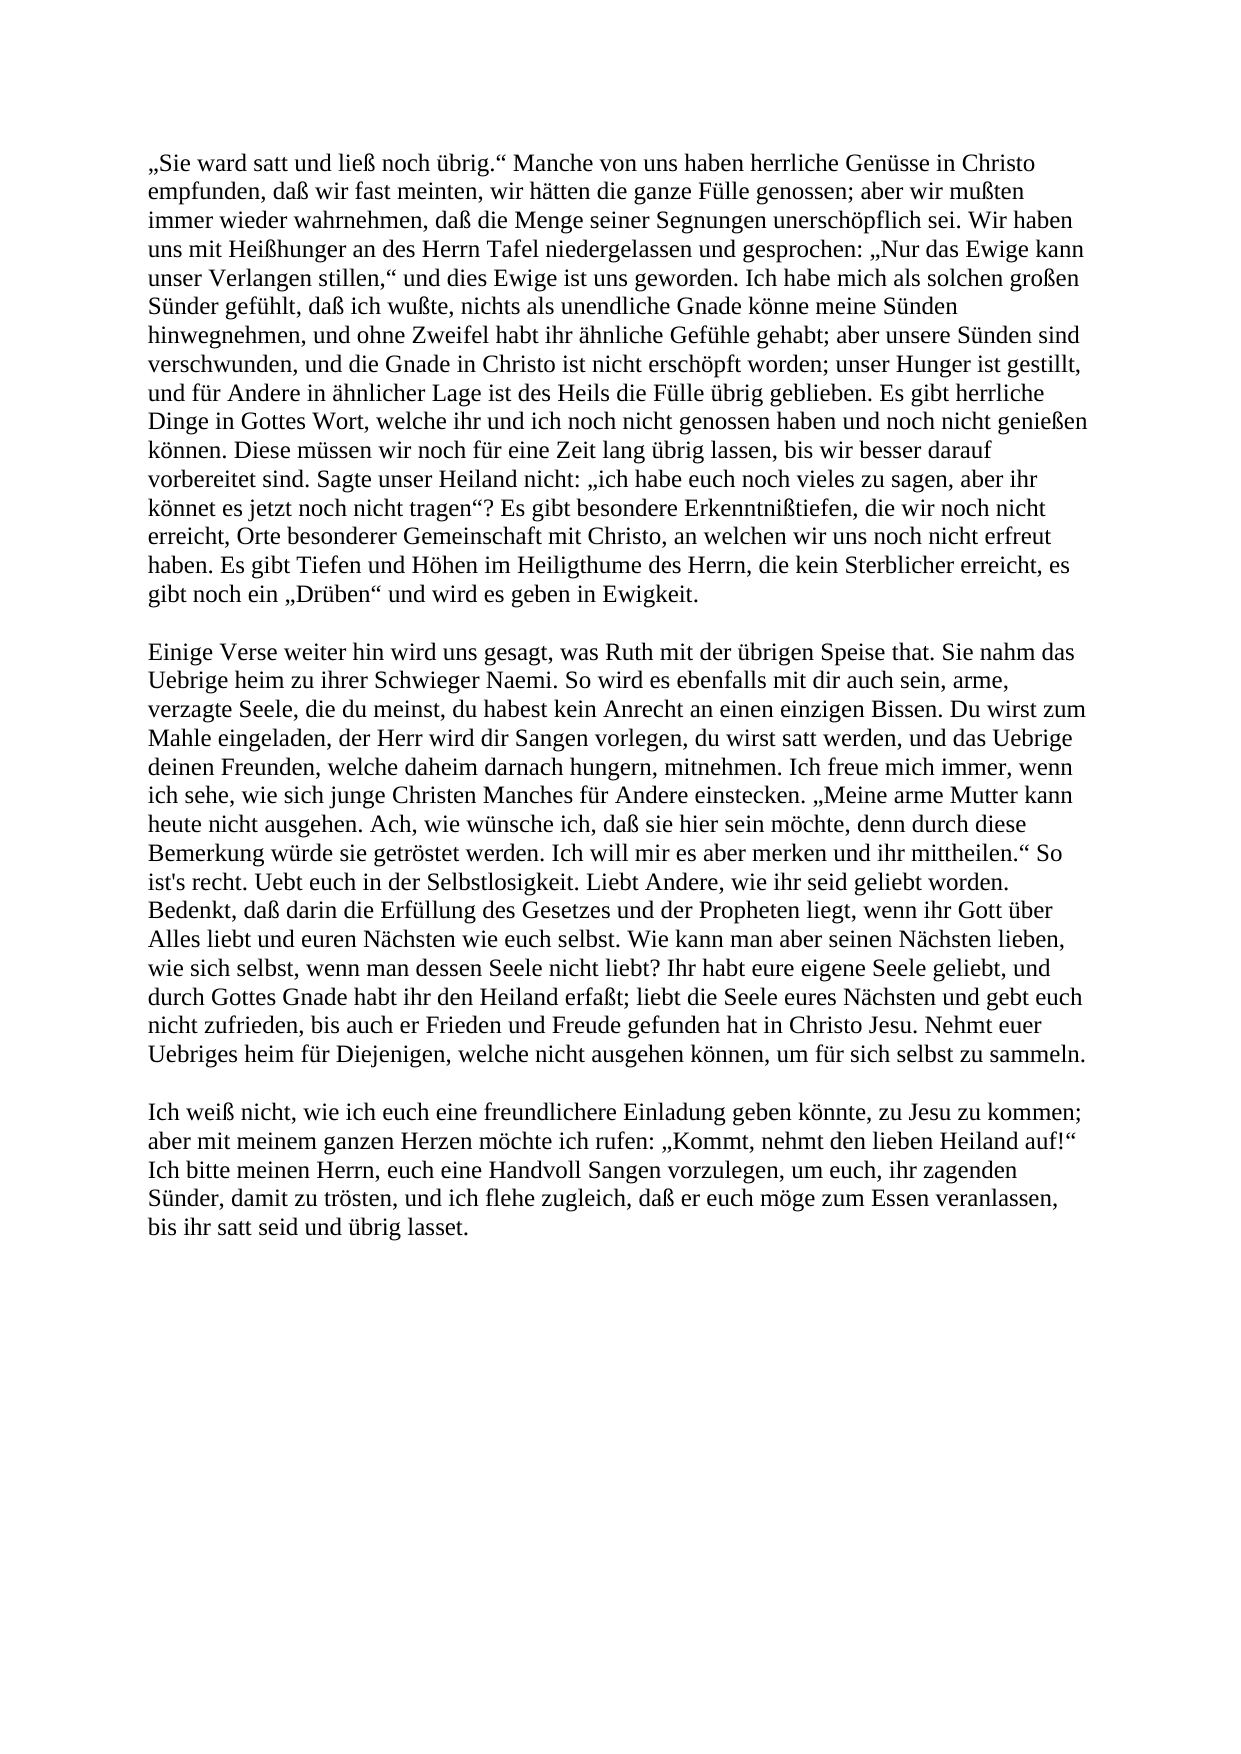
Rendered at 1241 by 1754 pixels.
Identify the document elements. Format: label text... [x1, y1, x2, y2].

text Ich weiß nicht, wie ich euch eine freundlichere Einladung geben könnte, zu Jesu zu kommen; aber mit meinem ganzen Herzen möchte ich rufen: „Kommt, nehmt den lieben Heiland auf!“ Ich bitte meinen Herrn, euch eine Handvoll Sangen vorzulegen, um euch, ihr zagenden Sünder, damit zu trösten, und ich flehe zugleich, daß er euch möge zum Essen veranlassen, bis ihr satt seid und übrig lasset. [148, 1097, 1093, 1241]
text Einige Verse weiter hin wird uns gesagt, was Ruth mit der übrigen Speise that. Sie nahm das Uebrige heim zu ihrer Schwieger Naemi. So wird es ebenfalls mit dir auch sein, arme, verzagte Seele, die du meinst, du habest kein Anrecht an einen einzigen Bissen. Du wirst zum Mahle eingeladen, der Herr wird dir Sangen vorlegen, du wirst satt werden, und das Uebrige deinen Freunden, welche daheim darnach hungern, mitnehmen. Ich freue mich immer, wenn ich sehe, wie sich junge Christen Manches für Andere einstecken. „Meine arme Mutter kann heute nicht ausgehen. Ach, wie wünsche ich, daß sie hier sein möchte, denn durch diese Bemerkung würde sie getröstet werden. Ich will mir es aber merken und ihr mittheilen.“ So ist's recht. Uebt euch in der Selbstlosigkeit. Liebt Andere, wie ihr seid geliebt worden. Bedenkt, daß darin die Erfüllung des Gesetzes und der Propheten liegt, wenn ihr Gott über Alles liebt und euren Nächsten wie euch selbst. Wie kann man aber seinen Nächsten lieben, wie sich selbst, wenn man dessen Seele nicht liebt? Ihr habt eure eigene Seele geliebt, und durch Gottes Gnade habt ihr den Heiland erfaßt; liebt die Seele eures Nächsten und gebt euch nicht zufrieden, bis auch er Frieden und Freude gefunden hat in Christo Jesu. Nehmt euer Uebriges heim für Diejenigen, welche nicht ausgehen können, um für sich selbst zu sammeln. [148, 637, 1093, 1068]
text „Sie ward satt und ließ noch übrig.“ Manche von uns haben herrliche Genüsse in Christo empfunden, daß wir fast meinten, wir hätten die ganze Fülle genossen; aber wir mußten immer wieder wahrnehmen, daß die Menge seiner Segnungen unerschöpflich sei. Wir haben uns mit Heißhunger an des Herrn Tafel niedergelassen und gesprochen: „Nur das Ewige kann unser Verlangen stillen,“ und dies Ewige ist uns geworden. Ich habe mich als solchen großen Sünder gefühlt, daß ich wußte, nichts als unendliche Gnade könne meine Sünden hinwegnehmen, und ohne Zweifel habt ihr ähnliche Gefühle gehabt; aber unsere Sünden sind verschwunden, und die Gnade in Christo ist nicht erschöpft worden; unser Hunger ist gestillt, und für Andere in ähnlicher Lage ist des Heils die Fülle übrig geblieben. Es gibt herrliche Dinge in Gottes Wort, welche ihr und ich noch nicht genossen haben und noch nicht genießen können. Diese müssen wir noch für eine Zeit lang übrig lassen, bis wir besser darauf vorbereitet sind. Sagte unser Heiland nicht: „ich habe euch noch vieles zu sagen, aber ihr könnet es jetzt noch nicht tragen“? Es gibt besondere Erkenntnißtiefen, die wir noch nicht erreicht, Orte besonderer Gemeinschaft mit Christo, an welchen wir uns noch nicht erfreut haben. Es gibt Tiefen und Höhen im Heiligthume des Herrn, die kein Sterblicher erreicht, es gibt noch ein „Drüben“ und wird es geben in Ewigkeit. [148, 148, 1093, 608]
